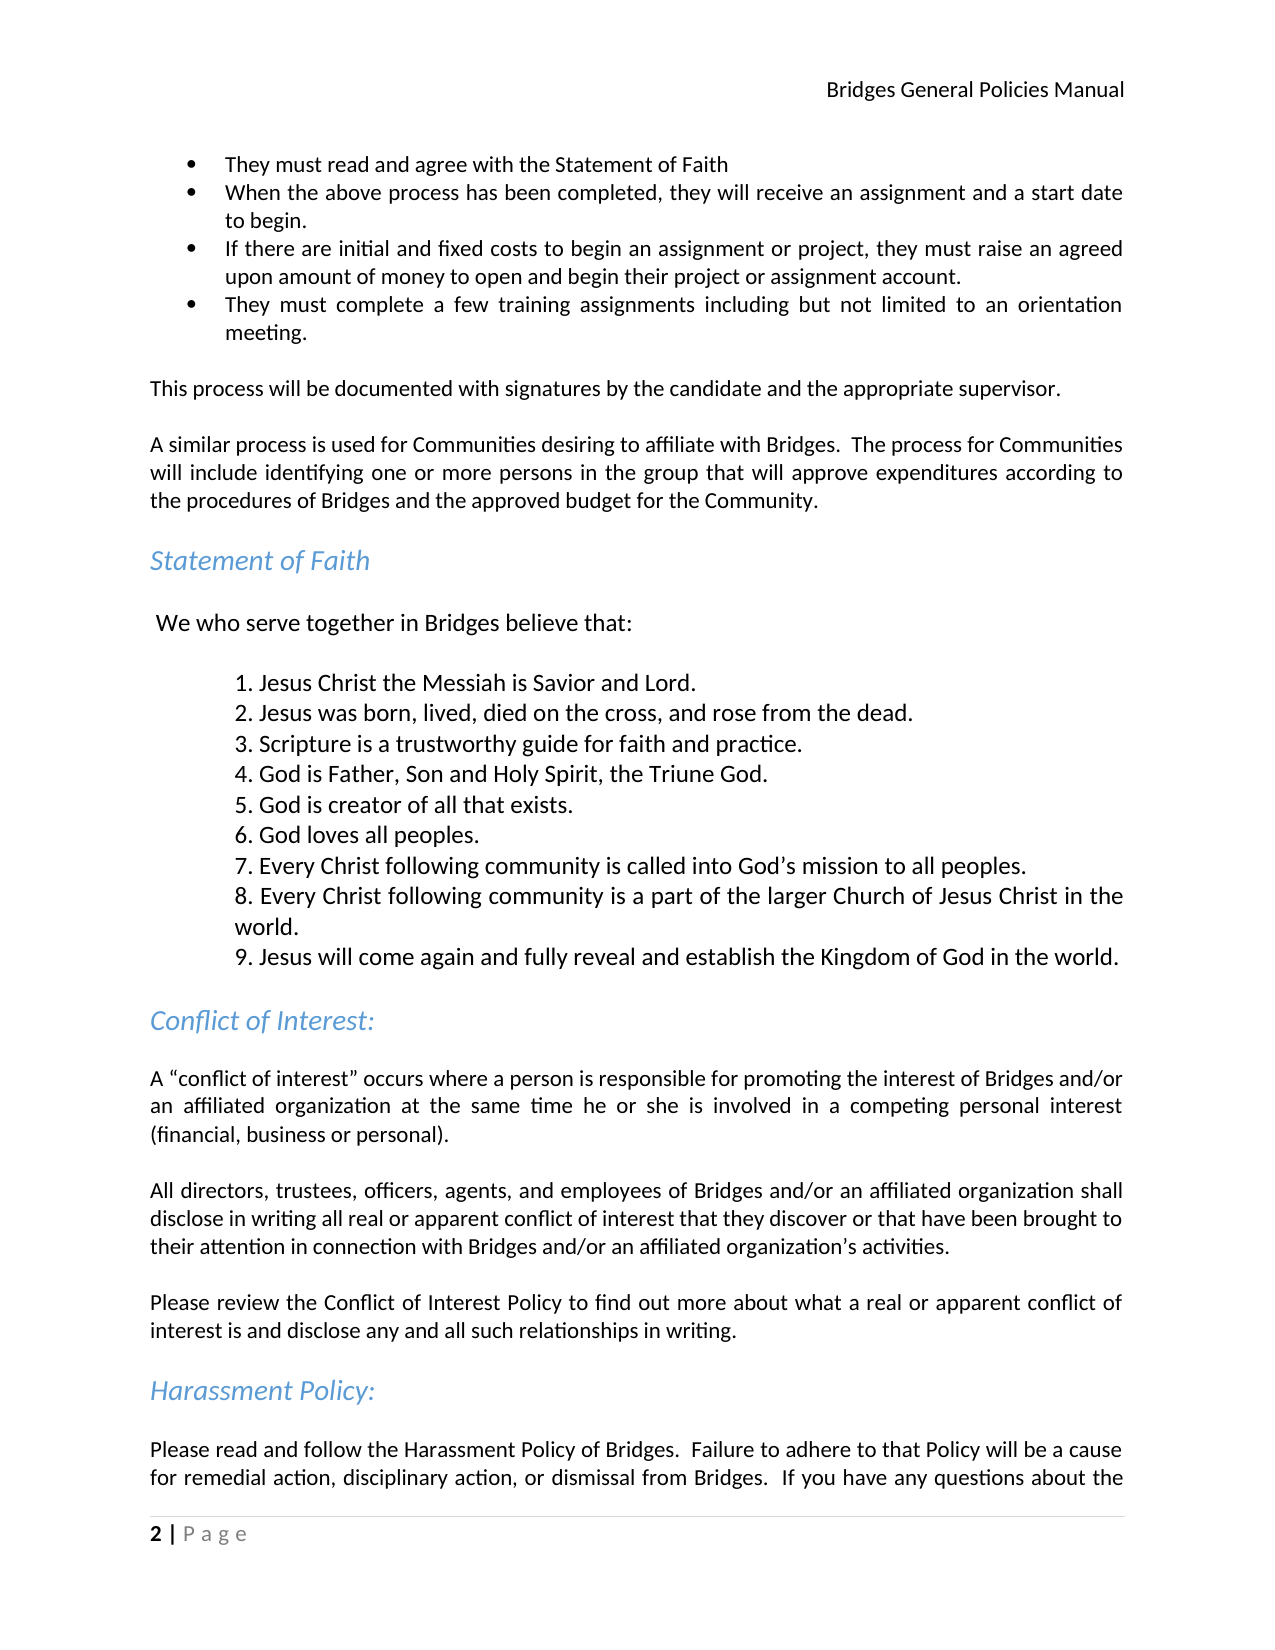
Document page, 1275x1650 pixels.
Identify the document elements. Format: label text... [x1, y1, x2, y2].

text 2. Jesus was born, lived, died on the cross, and rose from the dead. [234, 697, 1125, 728]
text 3. Scripture is a trustworthy guide for faith and practice. [234, 728, 1125, 758]
text 5. God is creator of all that exists. [234, 789, 1125, 819]
text 9. Jesus will come again and fully reveal and establish the Kingdom of God in the world. [234, 941, 1125, 972]
text Conflict of Interest: [150, 1002, 1125, 1038]
text We who serve together in Bridges believe that: [150, 607, 1125, 638]
text 7. Every Christ following community is called into God’s mission to all peoples. [234, 850, 1125, 880]
text Please review the Conflict of Interest Policy to find out more about what a real or apparent conflict of interest is and disclose any and all such relationships in writing. [150, 1288, 1125, 1344]
text Harassment Policy: [150, 1372, 1125, 1407]
list They must read and agree with the Statement of Faith [187, 150, 1125, 178]
list If there are initial and fixed costs to begin an assignment or project, they must raise an agreed upon amount of money to open and begin their project or assignment account. [187, 234, 1125, 290]
text 6. God loves all peoples. [234, 819, 1125, 850]
text All directors, trustees, officers, agents, and employees of Bridges and/or an affiliated organization shall disclose in writing all real or apparent conflict of interest that they discover or that have been brought to their attention in connection with Bridges and/or an affiliated organization’s activities. [150, 1176, 1125, 1260]
text 1. Jesus Christ the Messiah is Savior and Lord. [234, 667, 1125, 697]
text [150, 1436, 1125, 1492]
list They must complete a few training assignments including but not limited to an orientation meeting. [187, 290, 1125, 346]
text 8. Every Christ following community is a part of the larger Church of Jesus Christ in the world. [234, 880, 1125, 941]
text A “conflict of interest” occurs where a person is responsible for promoting the interest of Bridges and/or an affiliated organization at the same time he or she is involved in a competing personal interest (financial, business or personal). [150, 1064, 1125, 1148]
text This process will be documented with signatures by the candidate and the appropriate supervisor. [150, 374, 1125, 402]
text 4. God is Father, Son and Holy Spirit, the Triune God. [234, 758, 1125, 789]
text A similar process is used for Communities desiring to affiliate with Bridges. The process for Communities will include identifying one or more persons in the group that will approve expenditures according to the procedures of Bridges and the approved budget for the Community. [150, 430, 1125, 514]
list When the above process has been completed, they will receive an assignment and a start date to begin. [187, 178, 1125, 234]
text Statement of Faith [150, 542, 1125, 578]
